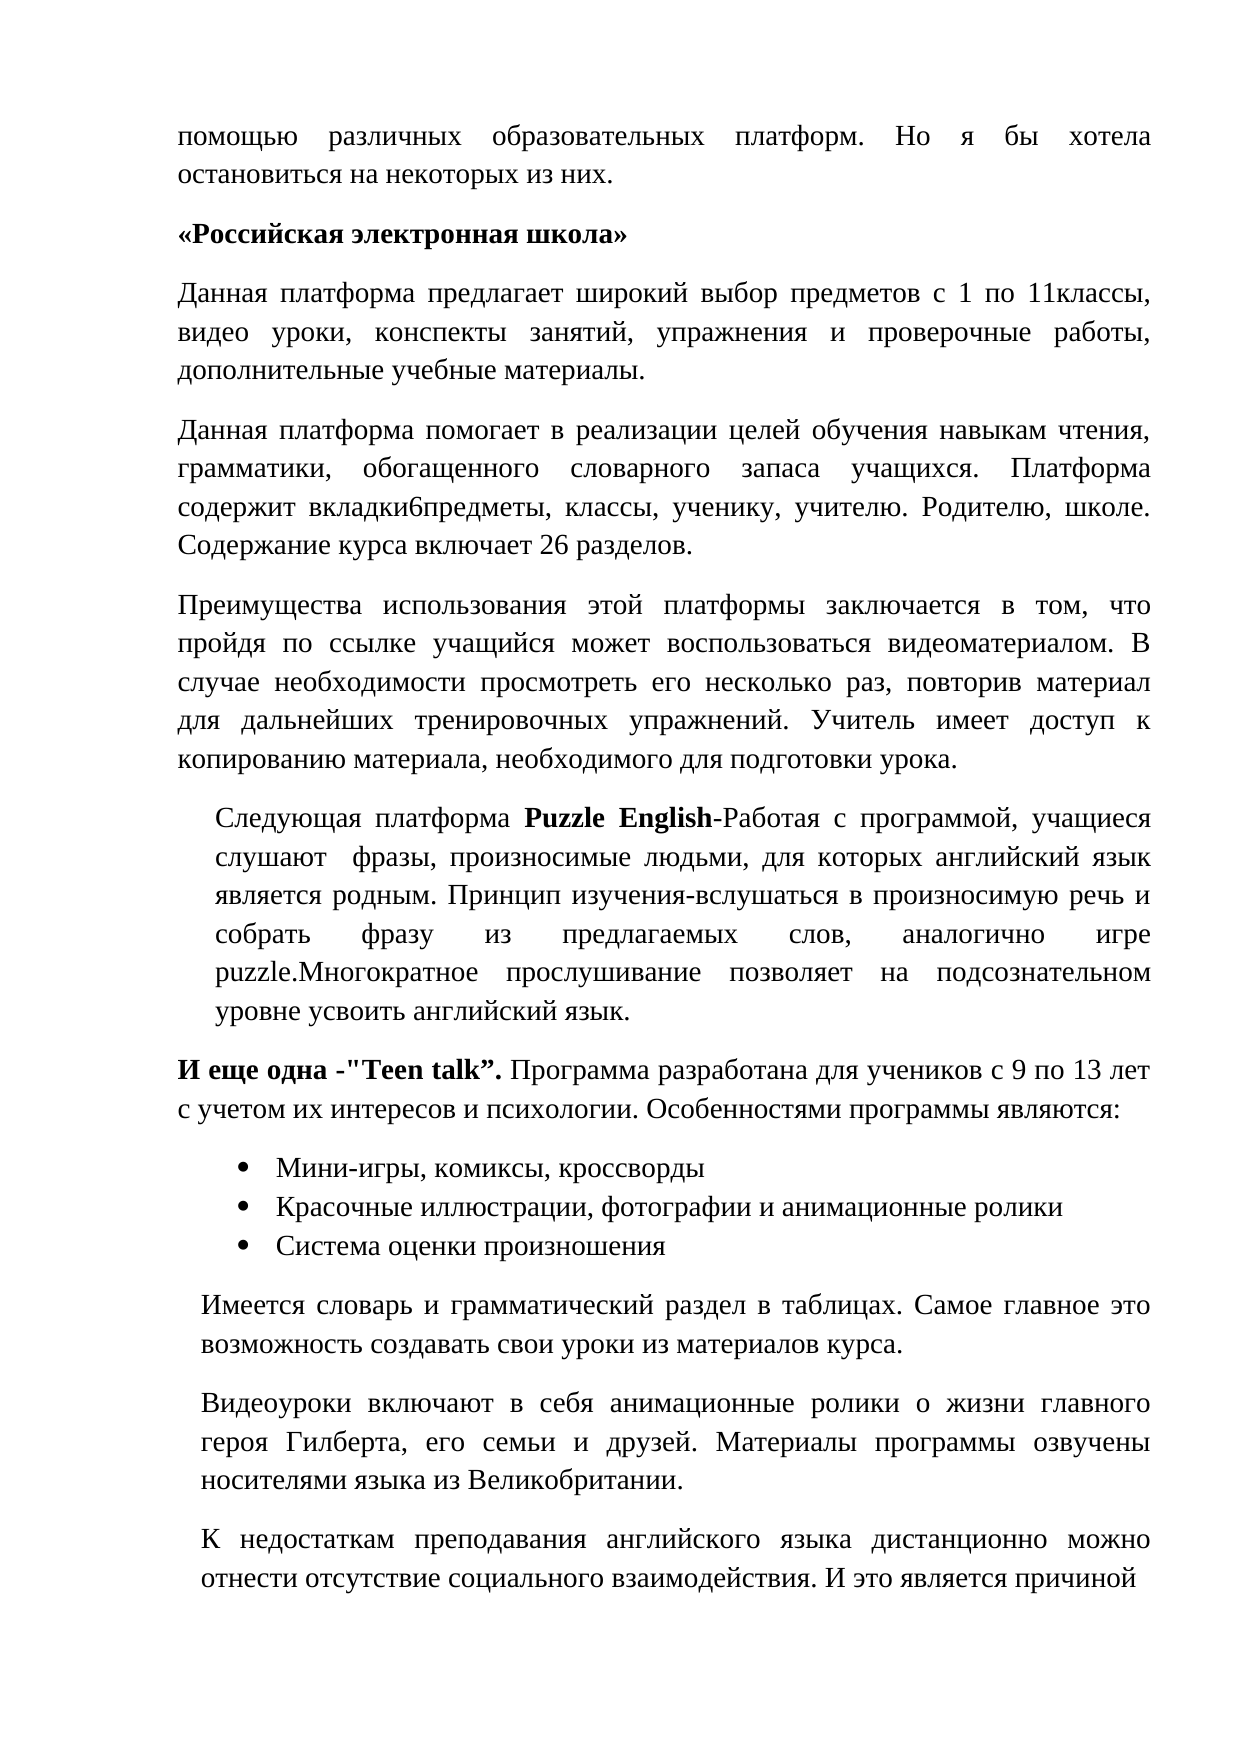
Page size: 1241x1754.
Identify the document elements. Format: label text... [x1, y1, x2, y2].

text Данная платформа помогает в реализации целей обучения навыкам чтения, грамматики, обогащенного словарного запаса учащихся. Платформа содержит вкладки6предметы, классы, ученику, учителю. Родителю, школе. Содержание курса включает 26 разделов. [177, 412, 1152, 561]
text К недостаткам преподавания английского языка дистанционно можно отнести отсутствие социального взаимодействия. И это является причиной [201, 1522, 1152, 1594]
list Красочные иллюстрации, фотографии и анимационные ролики [238, 1189, 1152, 1223]
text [177, 118, 1152, 190]
text Имеется словарь и грамматический раздел в таблицах. Самое главное это возможность создавать свои уроки из материалов курса. [201, 1287, 1152, 1359]
text «Российская электронная школа» [177, 216, 1152, 249]
text Видеоуроки включают в себя анимационные ролики о жизни главного героя Гилберта, его семьи и друзей. Материалы программы озвучены носителями языка из Великобритании. [201, 1385, 1152, 1496]
text Преимущества использования этой платформы заключается в том, что пройдя по ссылке учащийся может воспользоваться видеоматериалом. В случае необходимости просмотреть его несколько раз, повторив материал для дальнейших тренировочных упражнений. Учитель имеет доступ к копированию материала, необходимого для подготовки урока. [177, 587, 1152, 774]
text Данная платформа предлагает широкий выбор предметов с 1 по 11классы, видео уроки, конспекты занятий, упражнения и проверочные работы, дополнительные учебные материалы. [177, 275, 1152, 386]
text Следующая платформа Puzzle English-Работая с программой, учащиеся слушают фразы, произносимые людьми, для которых английский язык является родным. Принцип изучения-вслушаться в произносимую речь и собрать фразу из предлагаемых слов, аналогично игре puzzle.Многократное прослушивание позволяет на подсознательном уровне усвоить английский язык. [215, 800, 1152, 1027]
list Система оценки произношения [238, 1228, 1152, 1261]
list Мини-игры, комиксы, кроссворды [238, 1150, 1152, 1184]
text И еще одна -"Teen talk”. Программа разработана для учеников с 9 по 13 лет с учетом их интересов и психологии. Особенностями программы являются: [177, 1052, 1152, 1124]
